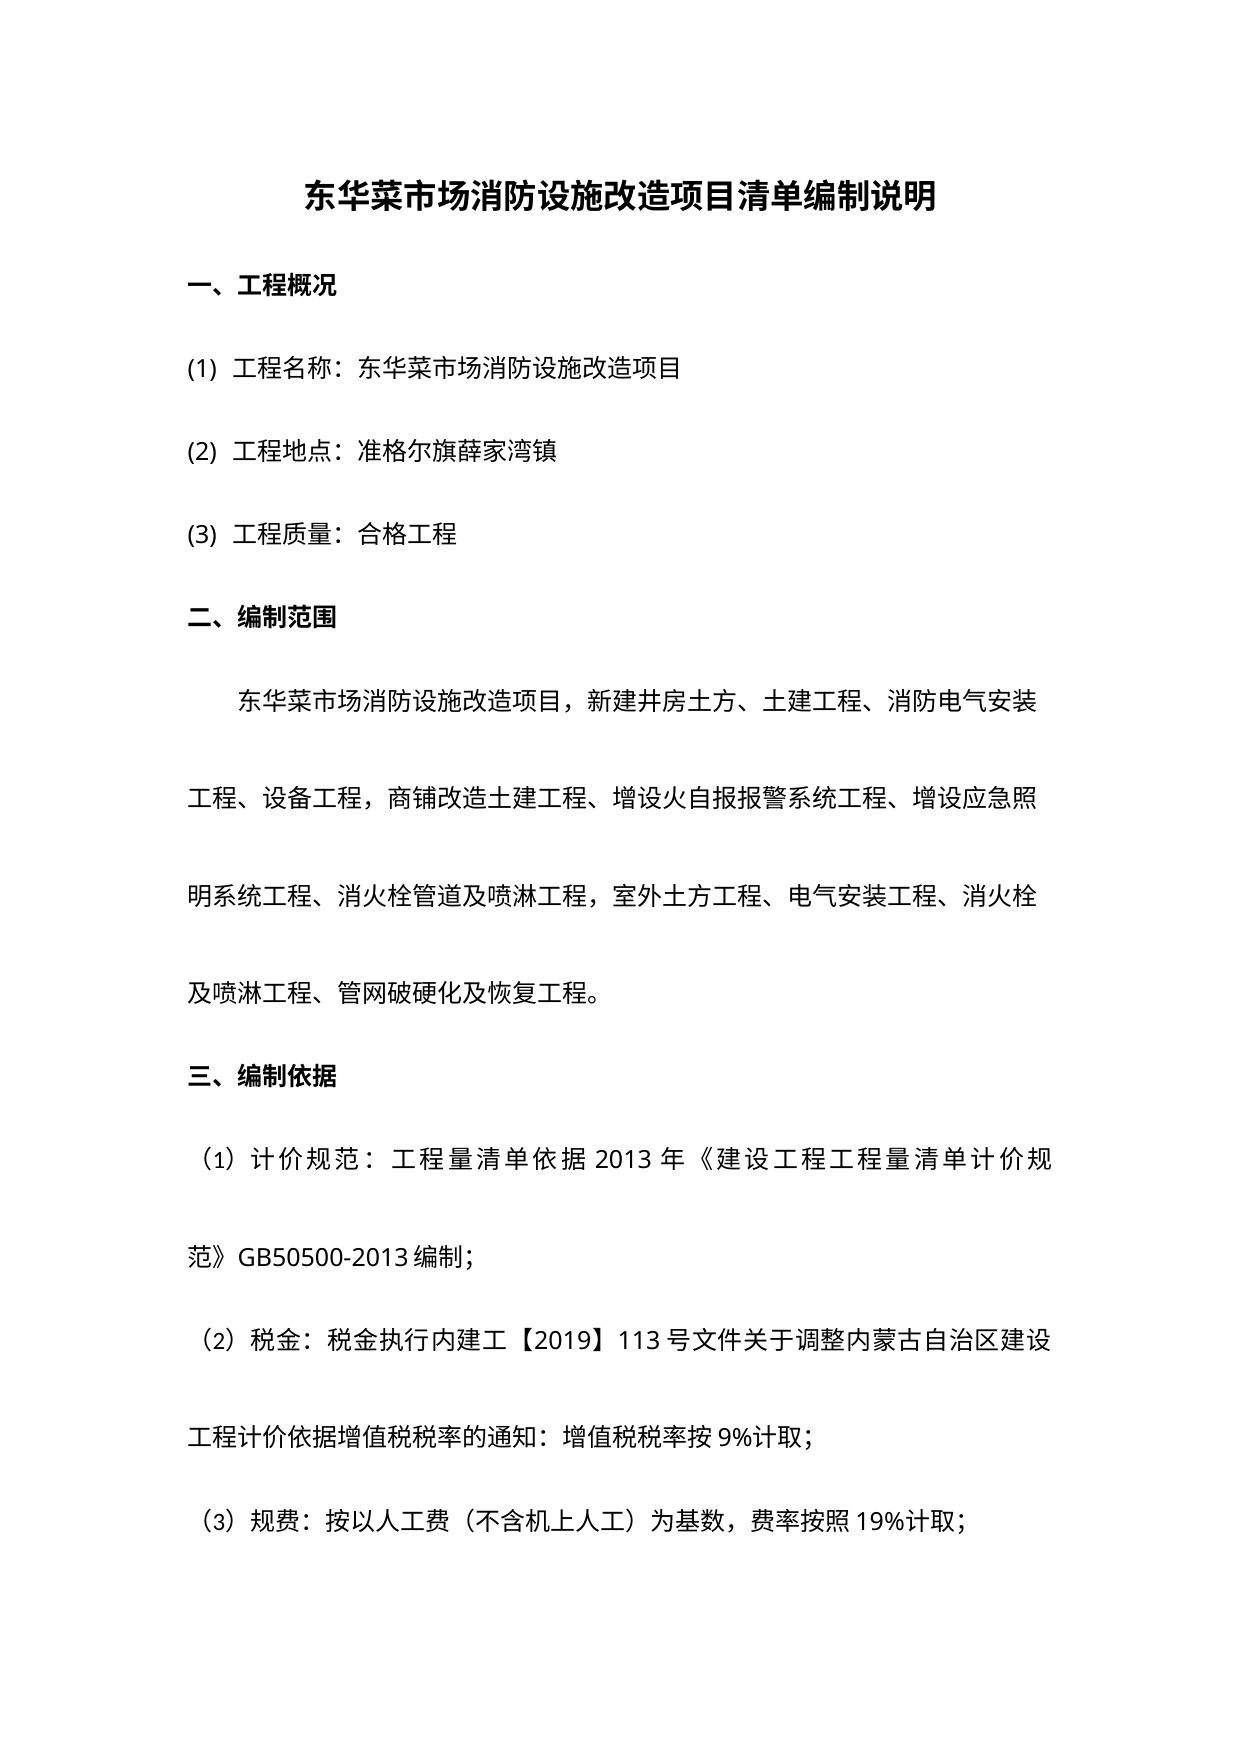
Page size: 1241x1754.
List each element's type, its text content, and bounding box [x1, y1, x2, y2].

list 规费：按以人工费（不含机上人工）为基数，费率按照19%计取； [187, 1487, 1053, 1552]
list 东华菜市场消防设施改造项目，新建井房土方、土建工程、消防电气安装工程、设备工程，商铺改造土建工程、增设火自报报警系统工程、增设应急照明系统工程、消火栓管道及喷淋工程，室外土方工程、电气安装工程、消火栓及喷淋工程、管网破硬化及恢复工程。 [187, 667, 1053, 1024]
list 二、编制范围 [187, 583, 1053, 648]
text 东华菜市场消防设施改造项目清单编制说明 [187, 162, 1053, 227]
list 税金：税金执行内建工【2019】113号文件关于调整内蒙古自治区建设工程计价依据增值税税率的通知：增值税税率按9%计取； [187, 1306, 1053, 1468]
list 工程名称：东华菜市场消防设施改造项目 [187, 334, 1053, 399]
list 三、编制依据 [187, 1042, 1053, 1107]
list 一、工程概况 [187, 251, 1053, 316]
list 工程地点：准格尔旗薛家湾镇 [187, 417, 1053, 482]
list 工程质量：合格工程 [187, 500, 1053, 565]
list 计价规范：工程量清单依据2013年《建设工程工程量清单计价规范》GB50500-2013编制； [187, 1125, 1053, 1288]
